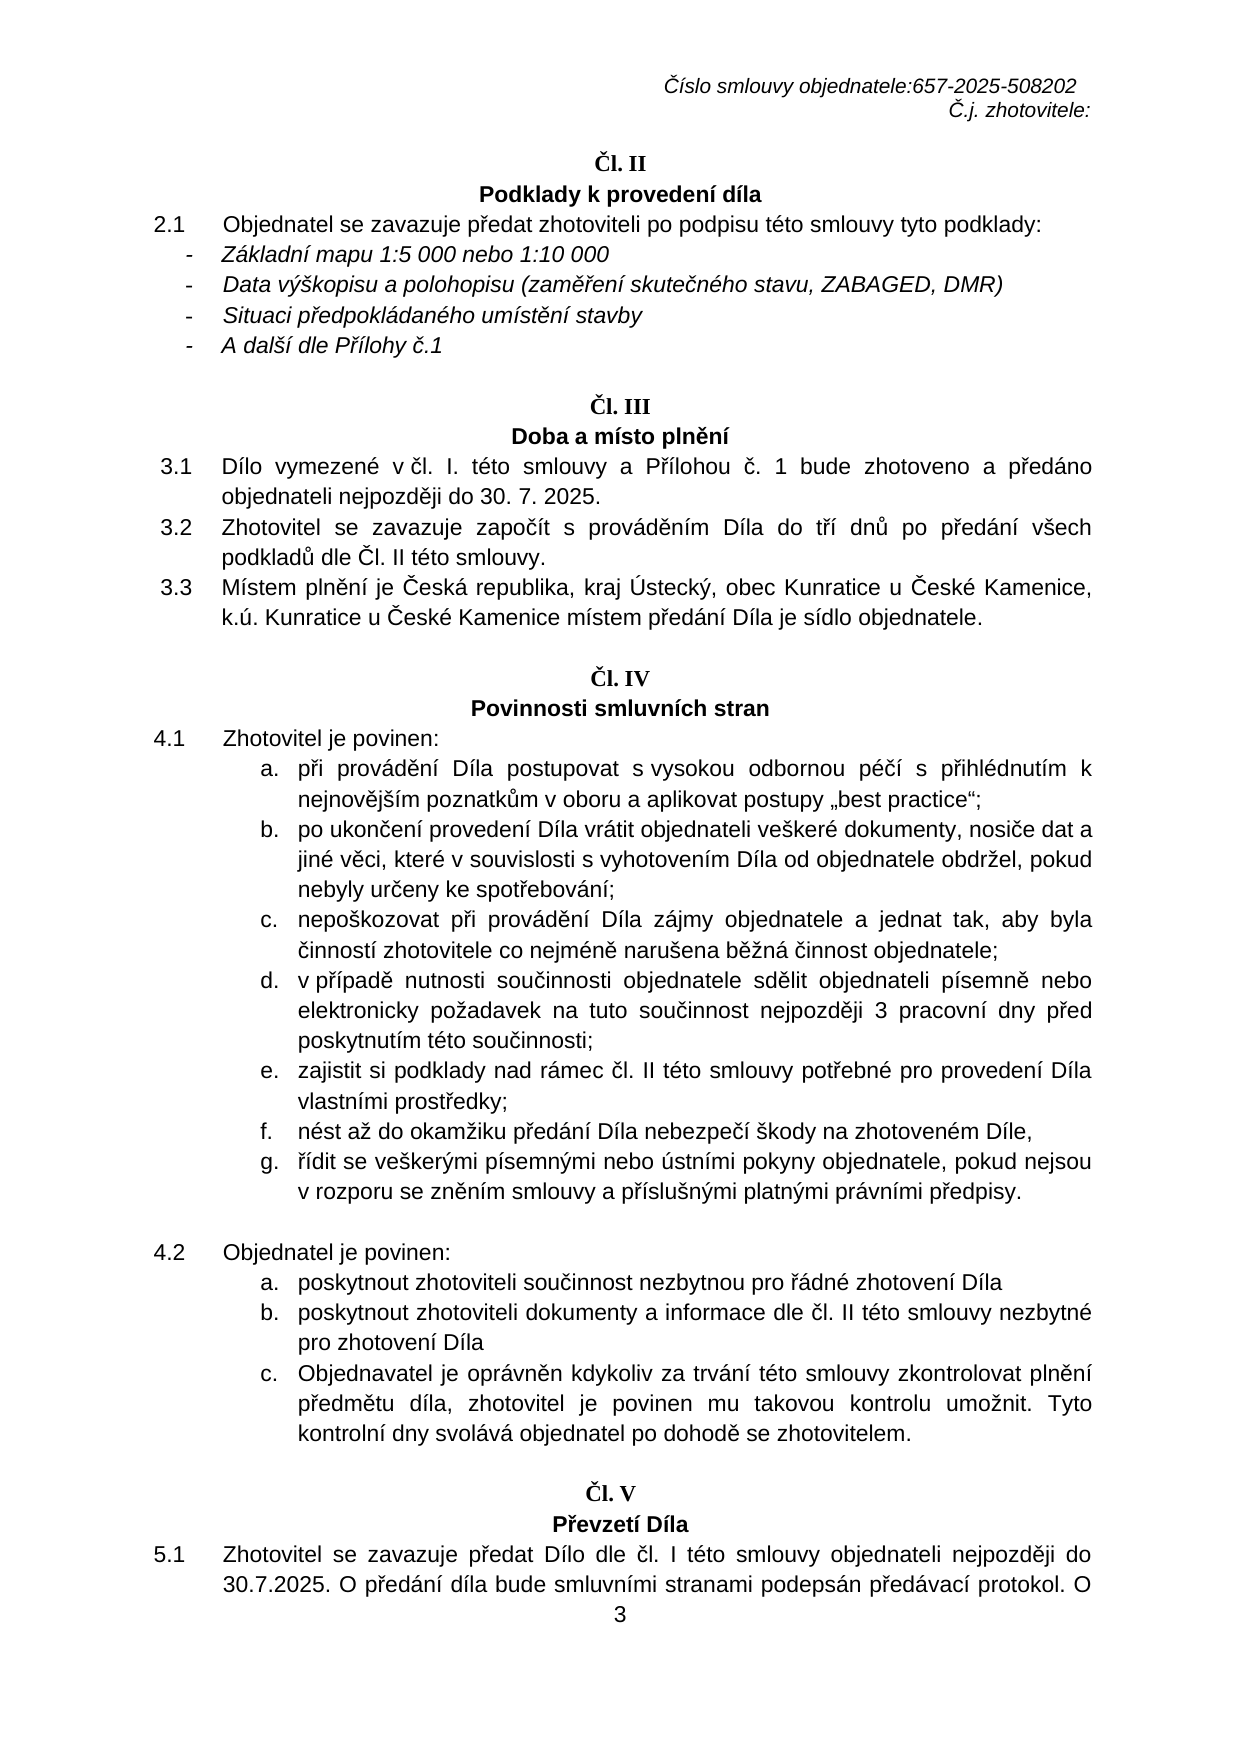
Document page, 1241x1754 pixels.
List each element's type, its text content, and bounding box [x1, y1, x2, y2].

list Převzetí Díla [148, 1480, 1093, 1537]
list Doba a místo plnění [148, 393, 1093, 449]
list v případě nutnosti součinnosti objednatele sdělit objednateli písemně nebo elektronicky požadavek na tuto součinnost nejpozději 3 pracovní dny před poskytnutím této součinnosti; [260, 967, 1093, 1053]
list řídit se veškerými písemnými nebo ústními pokyny objednatele, pokud nejsou v rozporu se zněním smlouvy a příslušnými platnými právními předpisy. [260, 1148, 1093, 1204]
list Objednatel je povinen: [185, 1239, 1093, 1265]
list poskytnout zhotoviteli součinnost nezbytnou pro řádné zhotovení Díla [260, 1269, 1093, 1295]
list Zhotovitel se zavazuje započít s prováděním Díla do tří dnů po předání všech podkladů dle Čl. II této smlouvy. [192, 513, 1093, 570]
text - A další dle Přílohy č.1 [185, 332, 1093, 358]
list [185, 1541, 1093, 1597]
list Situaci předpokládaného umístění stavby [185, 302, 1093, 328]
list při provádění Díla postupovat s vysokou odbornou péčí s přihlédnutím k nejnovějším poznatkům v oboru a aplikovat postupy „best practice“; [260, 755, 1093, 812]
list poskytnout zhotoviteli dokumenty a informace dle čl. II této smlouvy nezbytné pro zhotovení Díla [260, 1299, 1093, 1356]
list Povinnosti smluvních stran [148, 664, 1093, 721]
text Podklady k provedení díla [148, 181, 1093, 207]
list Objednavatel je oprávněn kdykoliv za trvání této smlouvy zkontrolovat plnění předmětu díla, zhotovitel je povinen mu takovou kontrolu umožnit. Tyto kontrolní dny svolává objednatel po dohodě se zhotovitelem. [260, 1359, 1093, 1446]
list nepoškozovat při provádění Díla zájmy objednatele a jednat tak, aby byla činností zhotovitele co nejméně narušena běžná činnost objednatele; [260, 906, 1093, 963]
list Místem plnění je Česká republika, kraj Ústecký, obec Kunratice u České Kamenice, k.ú. Kunratice u České Kamenice místem předání Díla je sídlo objednatele. [192, 574, 1093, 631]
list Zhotovitel je povinen: [185, 725, 1093, 751]
list zajistit si podklady nad rámec čl. II této smlouvy potřebné pro provedení Díla vlastními prostředky; [260, 1057, 1093, 1114]
list Data výškopisu a polohopisu (zaměření skutečného stavu, ZABAGED, DMR) [185, 271, 1093, 298]
text - Základní mapu 1:5 000 nebo 1:10 000 [185, 241, 1093, 267]
list po ukončení provedení Díla vrátit objednateli veškeré dokumenty, nosiče dat a jiné věci, které v souvislosti s vyhotovením Díla od objednatele obdržel, pokud nebyly určeny ke spotřebování; [260, 816, 1093, 902]
list Dílo vymezené v čl. I. této smlouvy a Přílohou č. 1 bude zhotoveno a předáno objednateli nejpozději do 30. 7. 2025. [192, 453, 1093, 510]
list nést až do okamžiku předání Díla nebezpečí škody na zhotoveném Díle, [260, 1118, 1093, 1144]
list Objednatel se zavazuje předat zhotoviteli po podpisu této smlouvy tyto podklady: [185, 211, 1093, 237]
